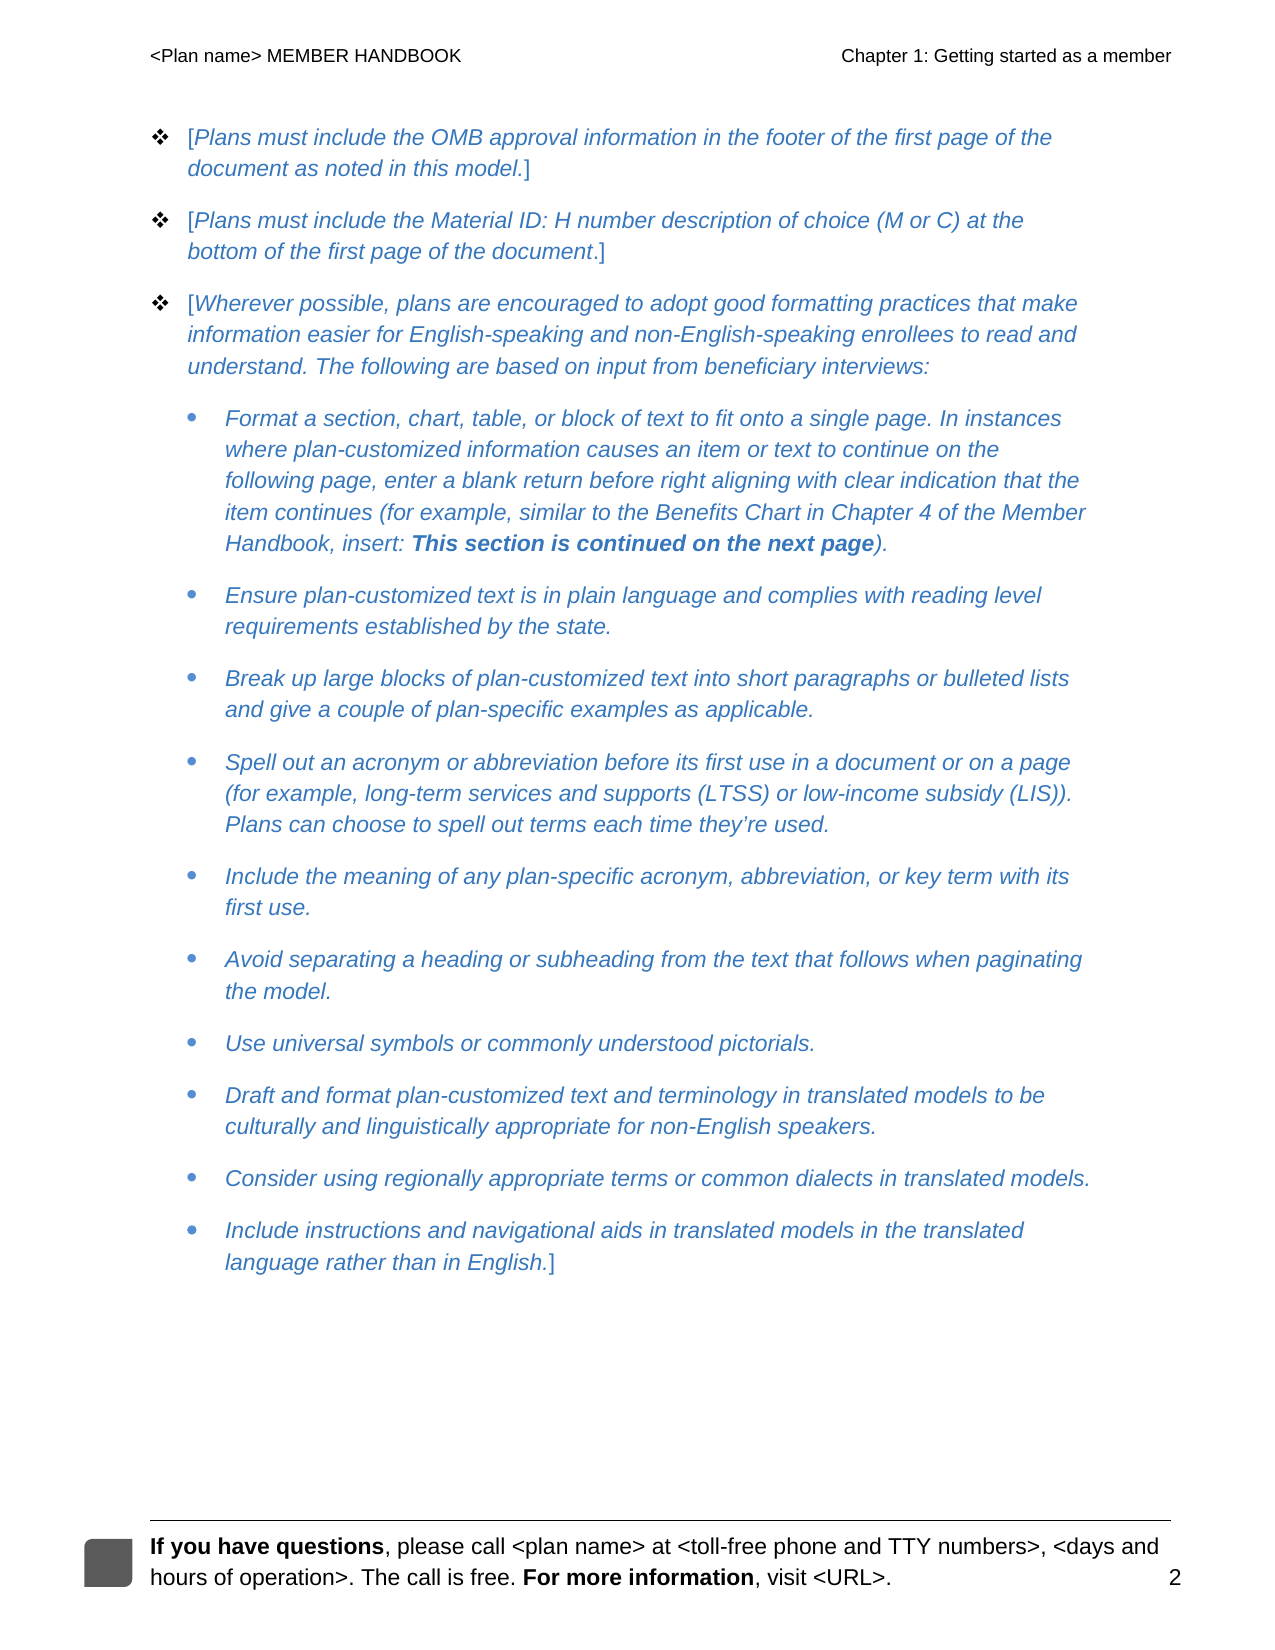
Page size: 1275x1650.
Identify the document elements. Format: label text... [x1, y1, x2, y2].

text Format a section, chart, table, or block of text to fit onto a single page. In instances where plan-customized information causes an item or text to continue on the following page, enter a blank return before right aligning with clear indication that the item continues (for example, similar to the Benefits Chart in Chapter 4 of the Member Handbook, insert: This section is continued on the next page). [187, 401, 1096, 557]
text Include the meaning of any plan-specific acronym, abbreviation, or key term with its first use. [187, 859, 1096, 922]
list [Wherever possible, plans are encouraged to adopt good formatting practices that make information easier for English-speaking and non-English-speaking enrollees to read and understand. The following are based on input from beneficiary interviews: [150, 287, 1096, 380]
text Use universal symbols or commonly understood pictorials. [187, 1026, 1096, 1057]
text Draft and format plan-customized text and terminology in translated models to be culturally and linguistically appropriate for non-English speakers. [187, 1078, 1096, 1141]
text Avoid separating a heading or subheading from the text that follows when paginating the model. [187, 943, 1096, 1005]
text Consider using regionally appropriate terms or common dialects in translated models. [187, 1162, 1096, 1193]
text Spell out an acronym or abbreviation before its first use in a document or on a page (for example, long-term services and supports (LTSS) or low-income subsidy (LIS)). Plans can choose to spell out terms each time they’re used. [187, 745, 1096, 839]
text Ensure plan-customized text is in plain language and complies with reading level requirements established by the state. [187, 578, 1096, 641]
text Include instructions and navigational aids in translated models in the translated language rather than in English.] [187, 1214, 1096, 1276]
text Break up large blocks of plan-customized text into short paragraphs or bulleted lists and give a couple of plan-specific examples as applicable. [187, 662, 1096, 724]
list [Plans must include the OMB approval information in the footer of the first page of the document as noted in this model.] [150, 120, 1096, 182]
list [Plans must include the Material ID: H number description of choice (M or C) at the bottom of the first page of the document.] [150, 203, 1096, 266]
